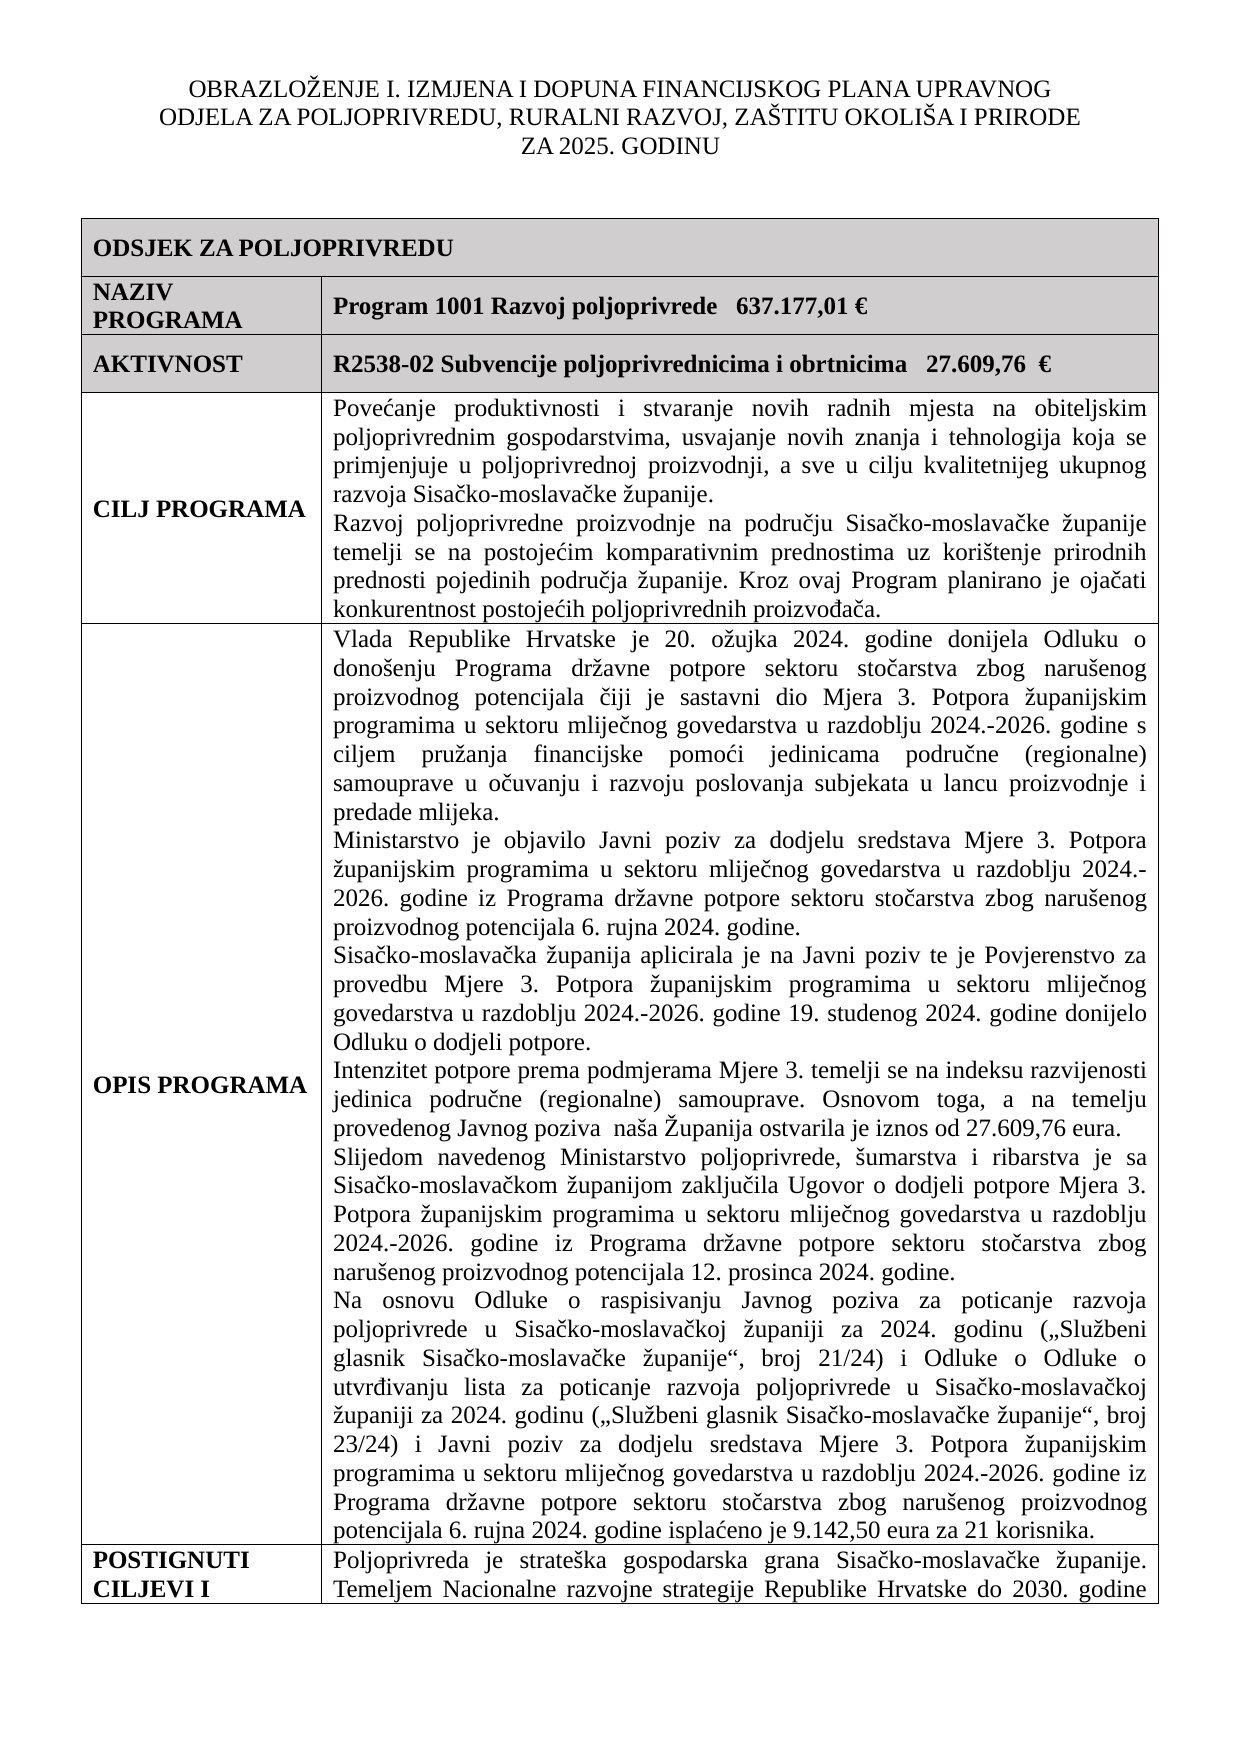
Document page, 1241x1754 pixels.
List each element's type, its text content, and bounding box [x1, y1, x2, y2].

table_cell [322, 1545, 1158, 1603]
table_header ODSJEK ZA POLJOPRIVREDU [82, 219, 1158, 276]
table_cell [82, 1545, 321, 1603]
table_cell NAZIV PROGRAMA [82, 277, 321, 334]
table_cell R2538-02 Subvencije poljoprivrednicima i obrtnicima 27.609,76 € [322, 335, 1158, 392]
table_cell OPIS PROGRAMA [82, 624, 321, 1544]
table_cell CILJ PROGRAMA [82, 393, 321, 623]
table_cell Vlada Republike Hrvatske je 20. ožujka 2024. godine donijela Odluku o donošenju Programa državne potpore sektoru stočarstva zbog narušenog proizvodnog potencijala čiji je sastavni dio Mjera 3. Potpora županijskim programima u sektoru mliječnog govedarstva u razdoblju 2024.-2026. godine s ciljem pružanja financijske pomoći jedinicama područne (regionalne) samouprave u očuvanju i razvoju poslovanja subjekata u lancu proizvodnje i predade mlijeka. Ministarstvo je objavilo Javni poziv za dodjelu sredstava Mjere 3. Potpora županijskim programima u sektoru mliječnog govedarstva u razdoblju 2024.-2026. godine iz Programa državne potpore sektoru stočarstva zbog narušenog proizvodnog potencijala 6. rujna 2024. godine. Sisačko-moslavačka županija aplicirala je na Javni poziv te je Povjerenstvo za provedbu Mjere 3. Potpora županijskim programima u sektoru mliječnog govedarstva u razdoblju 2024.-2026. godine 19. studenog 2024. godine donijelo Odluku o dodjeli potpore. Intenzitet potpore prema podmjerama Mjere 3. temelji se na indeksu razvijenosti jedinica područne (regionalne) samouprave. Osnovom toga, a na temelju provedenog Javnog poziva naša Županija ostvarila je iznos od 27.609,76 eura. Slijedom navedenog Ministarstvo poljoprivrede, šumarstva i ribarstva je sa Sisačko-moslavačkom županijom zaključila Ugovor o dodjeli potpore Mjera 3. Potpora županijskim programima u sektoru mliječnog govedarstva u razdoblju 2024.-2026. godine iz Programa državne potpore sektoru stočarstva zbog narušenog proizvodnog potencijala 12. prosinca 2024. godine. Na osnovu Odluke o raspisivanju Javnog poziva za poticanje razvoja poljoprivrede u Sisačko-moslavačkoj županiji za 2024. godinu („Službeni glasnik Sisačko-moslavačke županije“, broj 21/24) i Odluke o Odluke o utvrđivanju lista za poticanje razvoja poljoprivrede u Sisačko-moslavačkoj županiji za 2024. godinu („Službeni glasnik Sisačko-moslavačke županije“, broj 23/24) i Javni poziv za dodjelu sredstava Mjere 3. Potpora županijskim programima u sektoru mliječnog govedarstva u razdoblju 2024.-2026. godine iz Programa državne potpore sektoru stočarstva zbog narušenog proizvodnog potencijala 6. rujna 2024. godine isplaćeno je 9.142,50 eura za 21 korisnika. [322, 624, 1158, 1544]
table_cell Program 1001 Razvoj poljoprivrede 637.177,01 € [322, 277, 1158, 334]
table_cell Povećanje produktivnosti i stvaranje novih radnih mjesta na obiteljskim poljoprivrednim gospodarstvima, usvajanje novih znanja i tehnologija koja se primjenjuje u poljoprivrednoj proizvodnji, a sve u cilju kvalitetnijeg ukupnog razvoja Sisačko-moslavačke županije. Razvoj poljoprivredne proizvodnje na području Sisačko-moslavačke županije temelji se na postojećim komparativnim prednostima uz korištenje prirodnih prednosti pojedinih područja županije. Kroz ovaj Program planirano je ojačati konkurentnost postojećih poljoprivrednih proizvođača. [322, 393, 1158, 623]
table_cell AKTIVNOST [82, 335, 321, 392]
